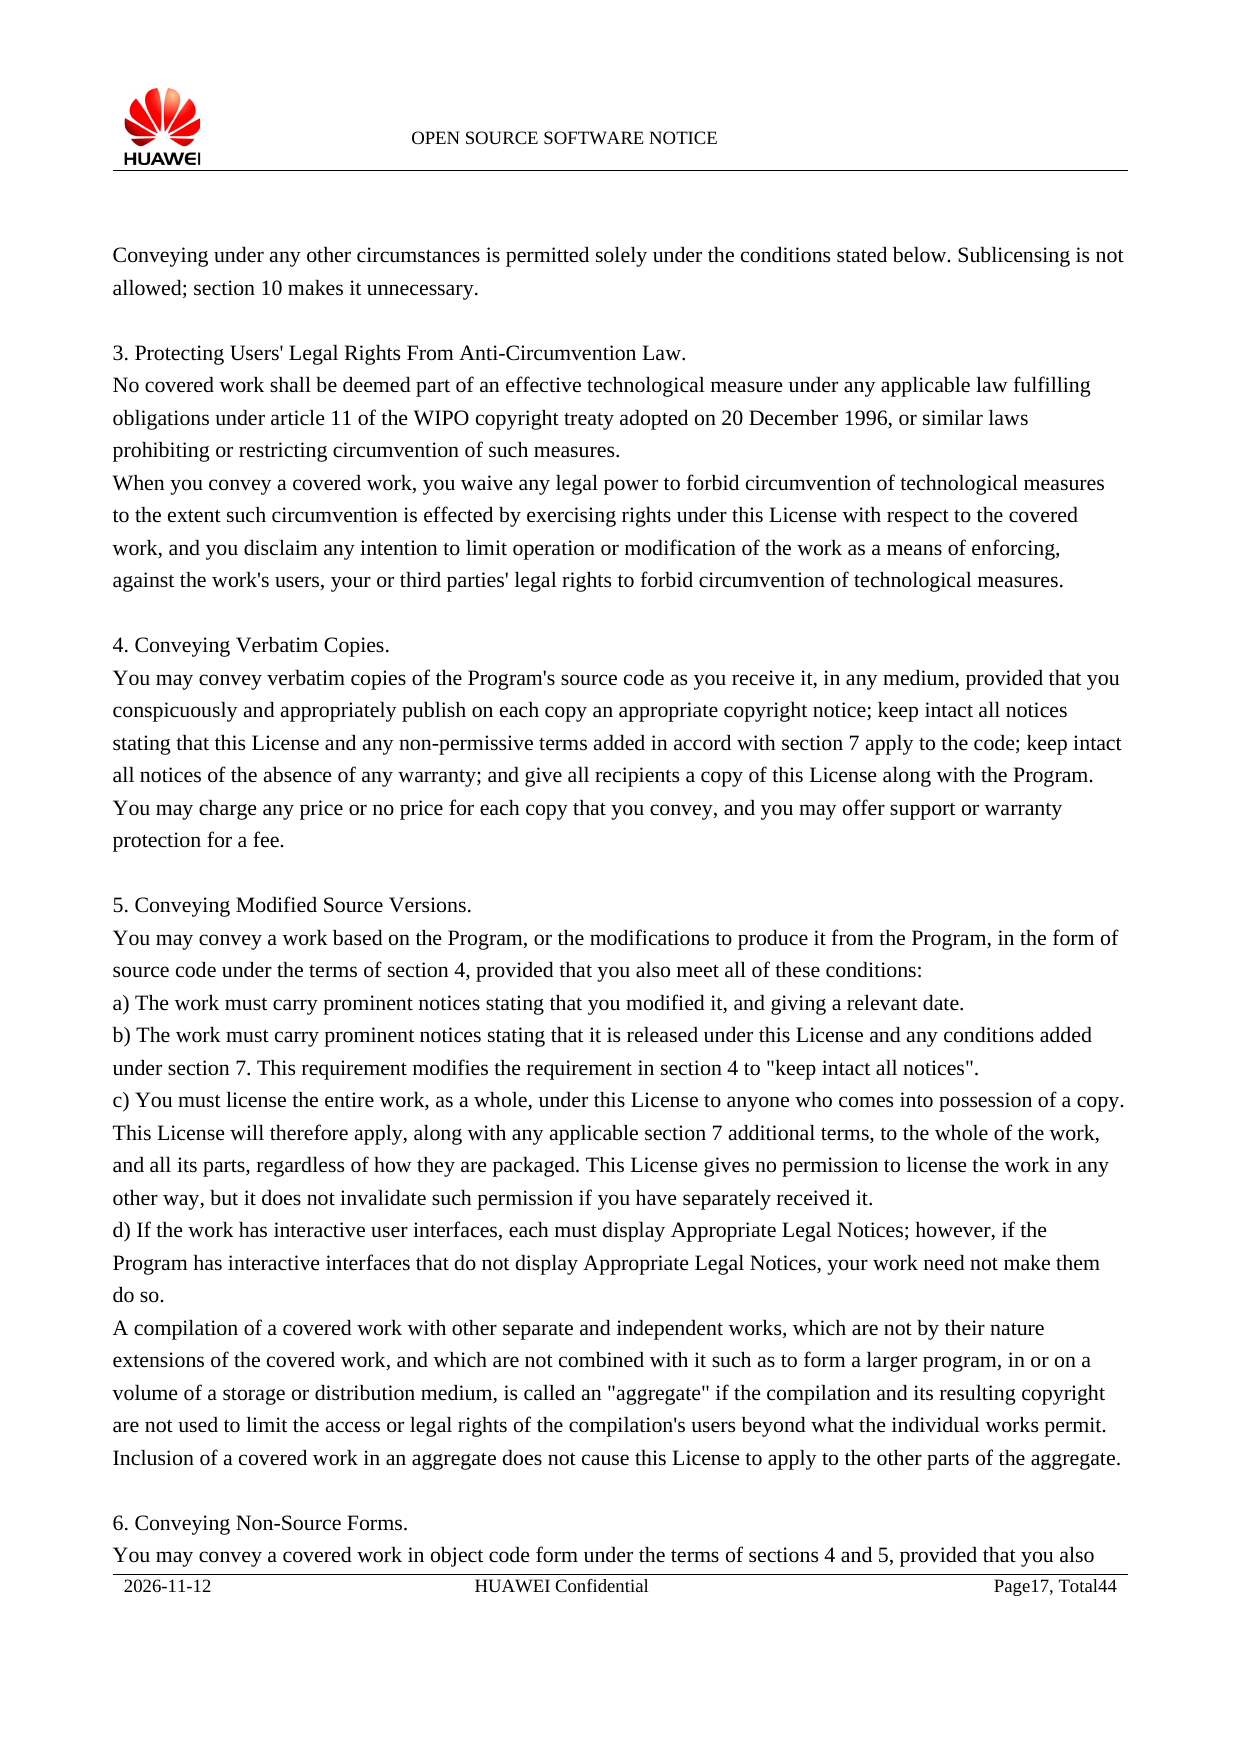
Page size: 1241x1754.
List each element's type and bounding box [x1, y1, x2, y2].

picture [124, 88, 201, 165]
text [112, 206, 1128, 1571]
